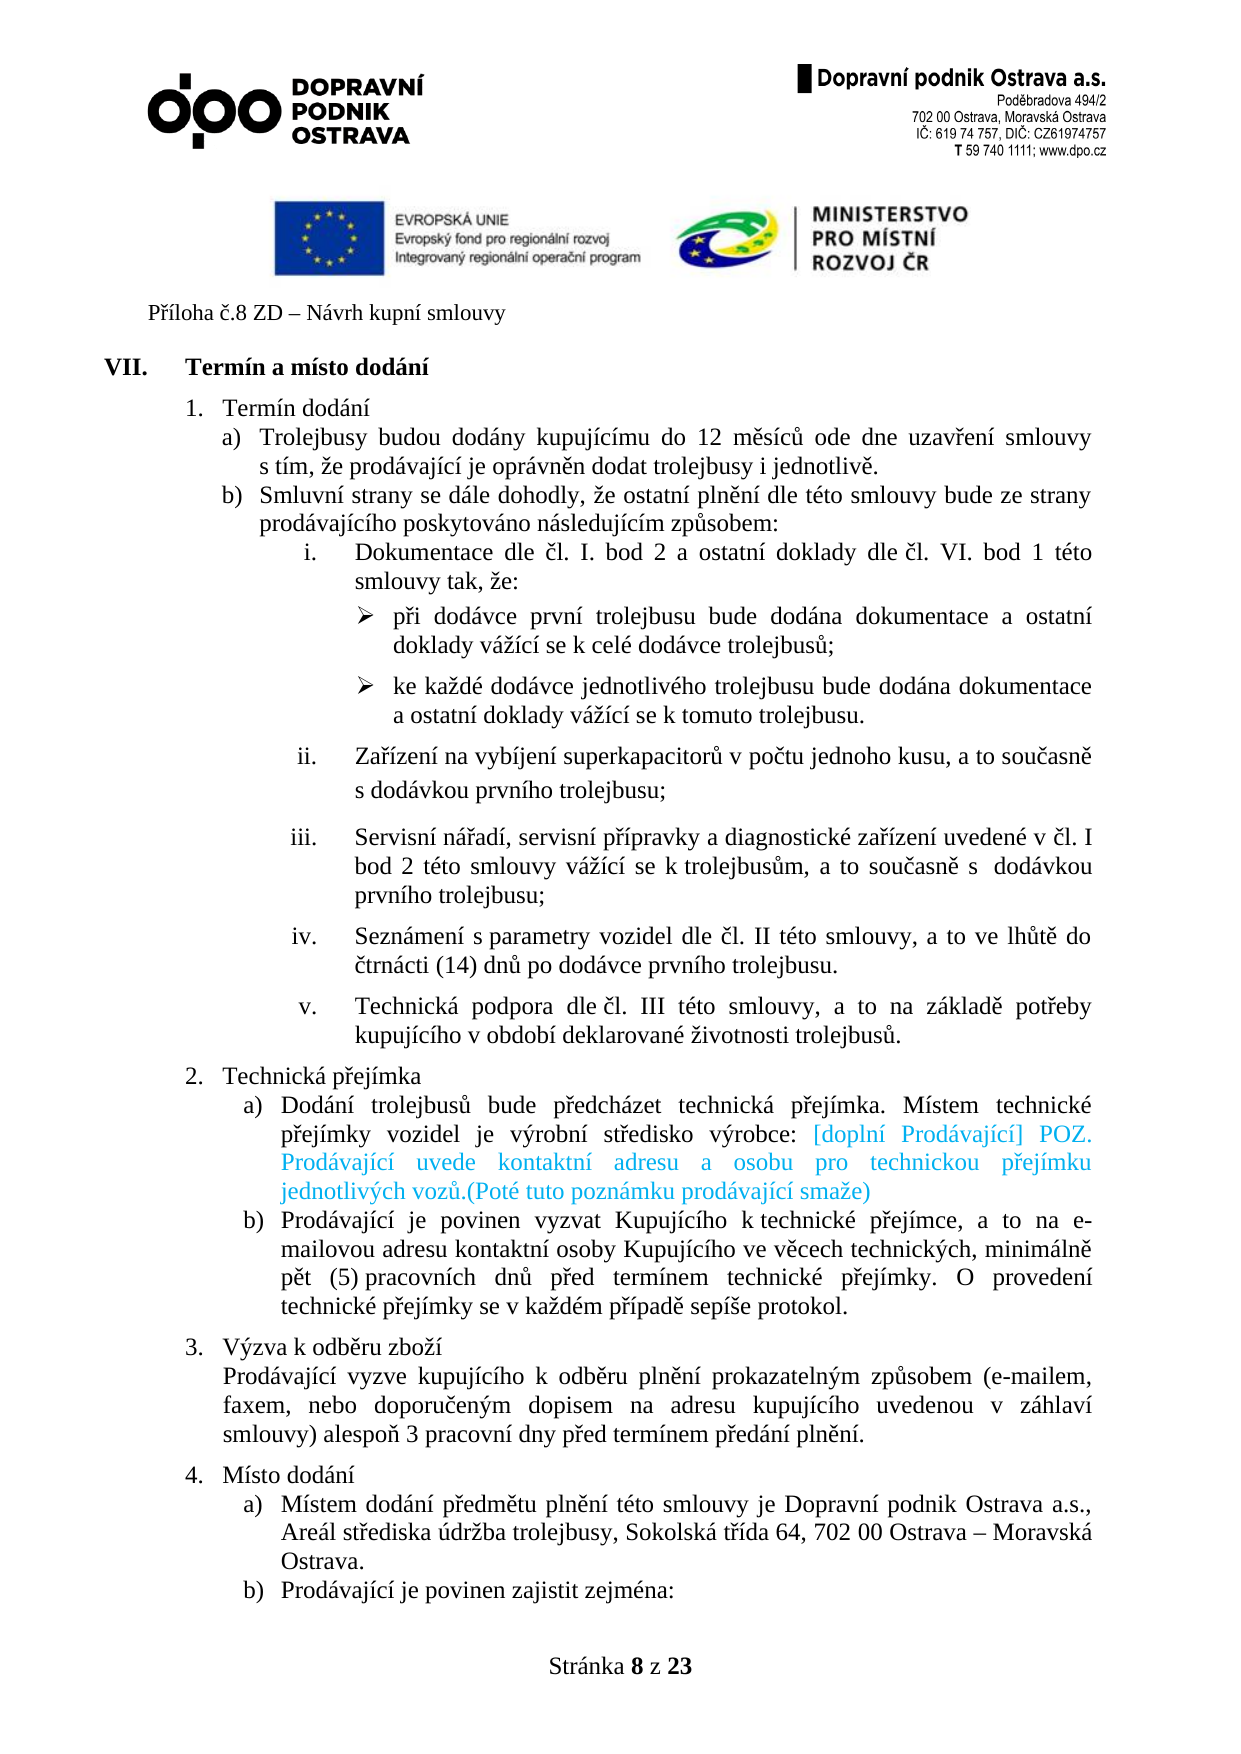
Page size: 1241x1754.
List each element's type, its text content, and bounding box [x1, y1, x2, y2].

list Dodání trolejbusů bude předcházet technická přejímka. Místem technické přejímky vozidel je výrobní středisko výrobce: [doplní Prodávající] POZ. Prodávající uvede kontaktní adresu a osobu pro technickou přejímku jednotlivých vozů.(Poté tuto poznámku prodávající smaže) [243, 1090, 1092, 1205]
list Trolejbusy budou dodány kupujícímu do 12 měsíců ode dne uzavření smlouvy s tím, že prodávající je oprávněn dodat trolejbusy i jednotlivě. [222, 422, 1092, 480]
list Prodávající vyzve kupujícího k odběru plnění prokazatelným způsobem (e-mailem, faxem, nebo doporučeným dopisem na adresu kupujícího uvedenou v záhlaví smlouvy) alespoň 3 pracovní dny před termínem předání plnění. [223, 1361, 1092, 1447]
list při dodávce první trolejbusu bude dodána dokumentace a ostatní doklady vážící se k celé dodávce trolejbusů; [356, 601, 1092, 658]
list Prodávající je povinen vyzvat Kupujícího k technické přejímce, a to na e-mailovou adresu kontaktní osoby Kupujícího ve věcech technických, minimálně pět (5) pracovních dnů před termínem technické přejímky. O provedení technické přejímky se v každém případě sepíše protokol. [243, 1205, 1092, 1320]
list Seznámení s parametry vozidel dle čl. II této smlouvy, a to ve lhůtě do čtrnácti (14) dnů po dodávce prvního trolejbusu. [317, 921, 1092, 979]
list Servisní nářadí, servisní přípravky a diagnostické zařízení uvedené v čl. I bod 2 této smlouvy vážící se k trolejbusům, a to současně s dodávkou prvního trolejbusu; [317, 822, 1092, 909]
list Smluvní strany se dále dohodly, že ostatní plnění dle této smlouvy bude ze strany prodávajícího poskytováno následujícím způsobem: [222, 480, 1092, 537]
list ke každé dodávce jednotlivého trolejbusu bude dodána dokumentace a ostatní doklady vážící se k tomuto trolejbusu. [356, 671, 1092, 728]
list Prodávající je povinen zajistit zejména: [243, 1575, 1092, 1604]
list Termín dodání [185, 393, 1092, 422]
list Místem dodání předmětu plnění této smlouvy je Dopravní podnik Ostrava a.s., Areál střediska údržba trolejbusy, Sokolská třída 64, 702 00 Ostrava – Moravská Ostrava. [243, 1489, 1092, 1575]
picture [147, 73, 425, 149]
list Zařízení na vybíjení superkapacitorů v počtu jednoho kusu, a to současně s dodávkou prvního trolejbusu; [317, 741, 1092, 804]
list Výzva k odběru zboží [185, 1332, 1092, 1361]
list Technická přejímka [185, 1061, 1092, 1090]
picture [250, 177, 990, 300]
list Technická podpora dle čl. III této smlouvy, a to na základě potřeby kupujícího v období deklarované životnosti trolejbusů. [317, 991, 1092, 1049]
list Termín a místo dodání [148, 352, 1092, 381]
list Místo dodání [185, 1460, 1092, 1489]
list Dokumentace dle čl. I. bod 2 a ostatní doklady dle čl. VI. bod 1 této smlouvy tak, že: [317, 537, 1092, 595]
picture [797, 64, 1106, 158]
